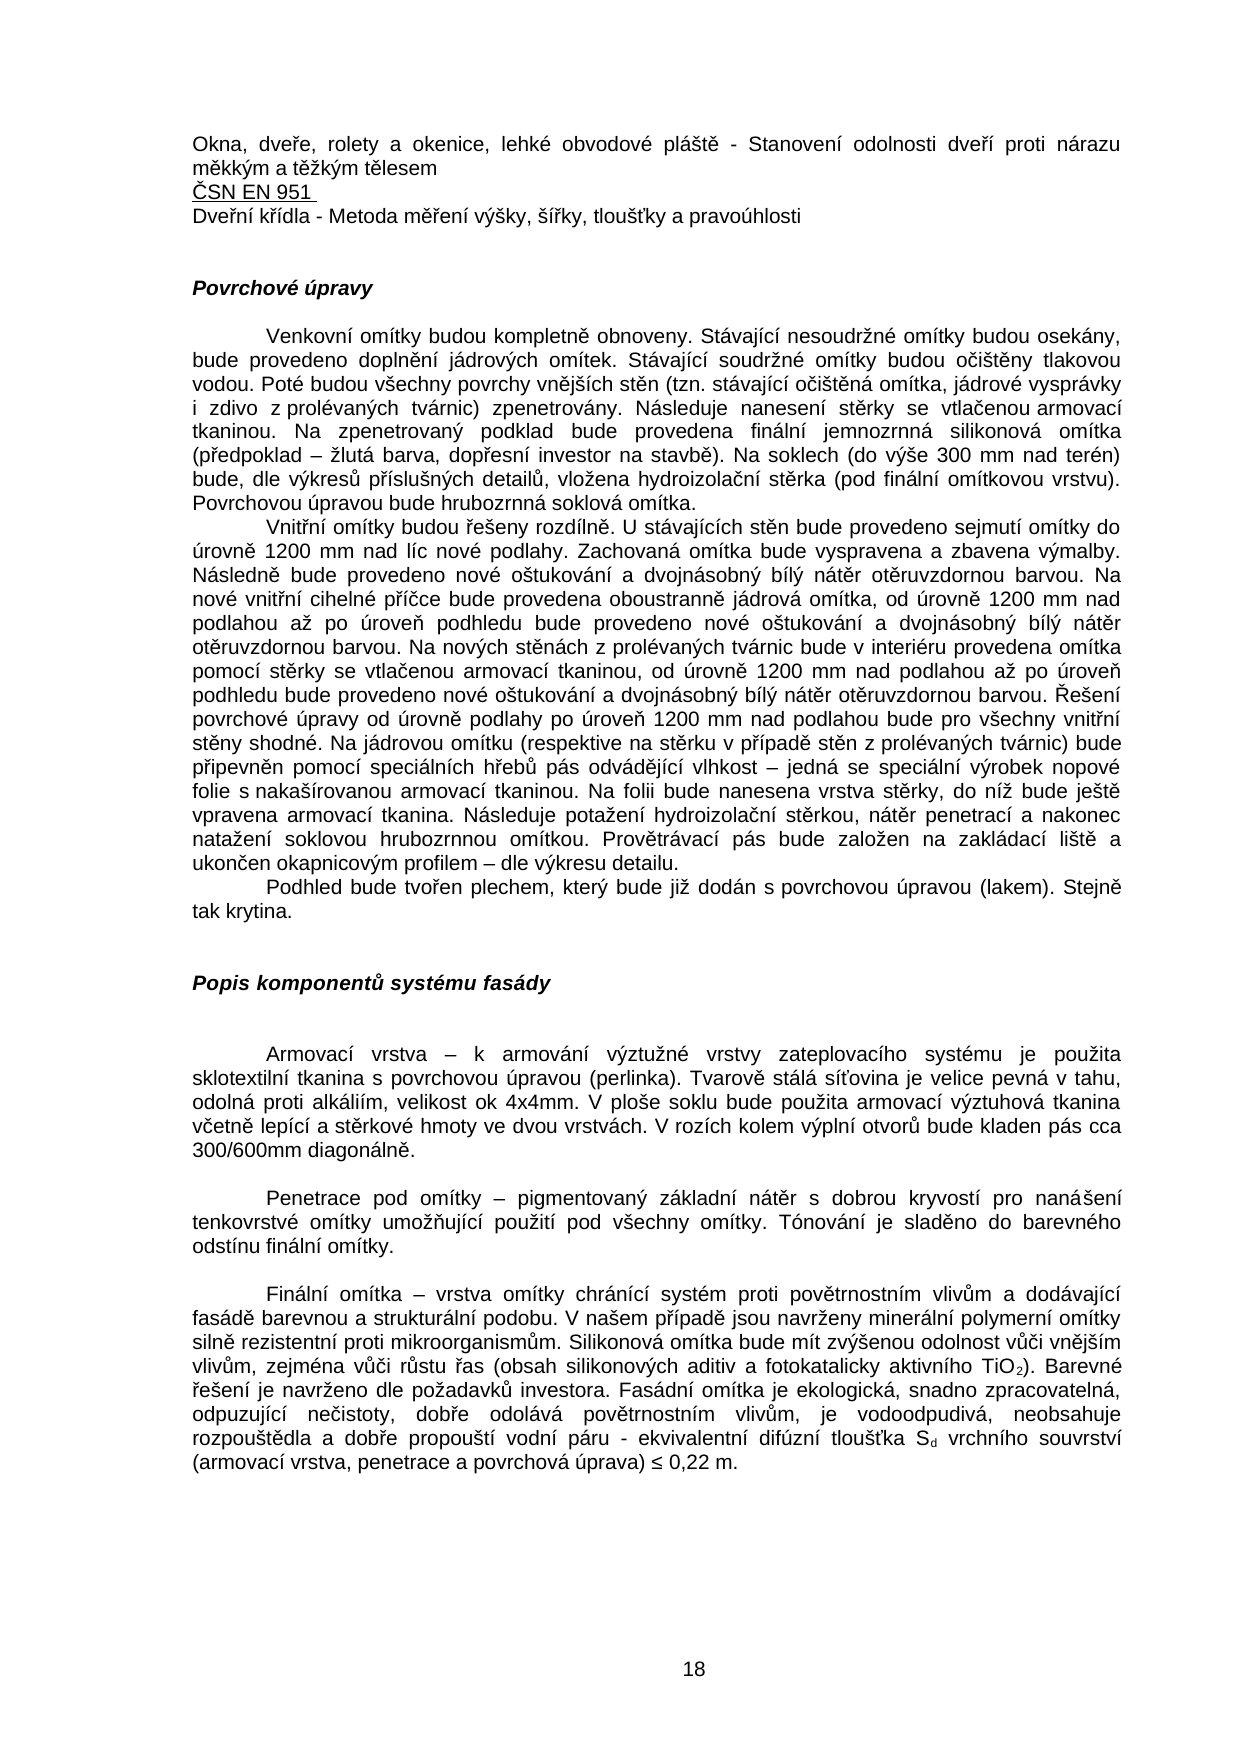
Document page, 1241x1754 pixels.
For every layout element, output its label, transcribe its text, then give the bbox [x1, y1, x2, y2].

text Dveřní křídla - Metoda měření výšky, šířky, tloušťky a pravoúhlosti [192, 204, 1122, 228]
text Podhled bude tvořen plechem, který bude již dodán s povrchovou úpravou (lakem). Stejně tak krytina. [192, 874, 1122, 922]
text Penetrace pod omítky – pigmentovaný základní nátěr s dobrou kryvostí pro nanášení tenkovrstvé omítky umožňující použití pod všechny omítky. Tónování je sladěno do barevného odstínu finální omítky. [192, 1186, 1122, 1258]
text Okna, dveře, rolety a okenice, lehké obvodové pláště - Stanovení odolnosti dveří proti nárazu měkkým a těžkým tělesem [192, 132, 1122, 180]
text Armovací vrstva – k armování výztužné vrstvy zateplovacího systému je použita sklotextilní tkanina s povrchovou úpravou (perlinka). Tvarově stálá síťovina je velice pevná v tahu, odolná proti alkáliím, velikost ok 4x4mm. V ploše soklu bude použita armovací výztuhová tkanina včetně lepící a stěrkové hmoty ve dvou vrstvách. V rozích kolem výplní otvorů bude kladen pás cca 300/600mm diagonálně. [192, 1042, 1122, 1162]
text ČSN EN 951 [192, 180, 1122, 204]
text Popis komponentů systému fasády [192, 970, 1122, 994]
text Finální omítka – vrstva omítky chránící systém proti povětrnostním vlivům a dodávající fasádě barevnou a strukturální podobu. V našem případě jsou navrženy minerální polymerní omítky silně rezistentní proti mikroorganismům. Silikonová omítka bude mít zvýšenou odolnost vůči vnějším vlivům, zejména vůči růstu řas (obsah silikonových aditiv a fotokatalicky aktivního TiO2). Barevné řešení je navrženo dle požadavků investora. Fasádní omítka je ekologická, snadno zpracovatelná, odpuzující nečistoty, dobře odolává povětrnostním vlivům, je vodoodpudivá, neobsahuje rozpouštědla a dobře propouští vodní páru - ekvivalentní difúzní tloušťka Sd vrchního souvrství (armovací vrstva, penetrace a povrchová úprava) ≤ 0,22 m. [192, 1282, 1122, 1473]
text Povrchové úpravy [192, 276, 1122, 299]
text Venkovní omítky budou kompletně obnoveny. Stávající nesoudržné omítky budou osekány, bude provedeno doplnění jádrových omítek. Stávající soudržné omítky budou očištěny tlakovou vodou. Poté budou všechny povrchy vnějších stěn (tzn. stávající očištěná omítka, jádrové vysprávky i zdivo z prolévaných tvárnic) zpenetrovány. Následuje nanesení stěrky se vtlačenou armovací tkaninou. Na zpenetrovaný podklad bude provedena finální jemnozrnná silikonová omítka (předpoklad – žlutá barva, dopřesní investor na stavbě). Na soklech (do výše 300 mm nad terén) bude, dle výkresů příslušných detailů, vložena hydroizolační stěrka (pod finální omítkovou vrstvu). Povrchovou úpravou bude hrubozrnná soklová omítka. Vnitřní omítky budou řešeny rozdílně. U stávajících stěn bude provedeno sejmutí omítky do úrovně 1200 mm nad líc nové podlahy. Zachovaná omítka bude vyspravena a zbavena výmalby. Následně bude provedeno nové oštukování a dvojnásobný bílý nátěr otěruvzdornou barvou. Na nové vnitřní cihelné příčce bude provedena oboustranně jádrová omítka, od úrovně 1200 mm nad podlahou až po úroveň podhledu bude provedeno nové oštukování a dvojnásobný bílý nátěr otěruvzdornou barvou. Na nových stěnách z prolévaných tvárnic bude v interiéru provedena omítka pomocí stěrky se vtlačenou armovací tkaninou, od úrovně 1200 mm nad podlahou až po úroveň podhledu bude provedeno nové oštukování a dvojnásobný bílý nátěr otěruvzdornou barvou. Řešení povrchové úpravy od úrovně podlahy po úroveň 1200 mm nad podlahou bude pro všechny vnitřní stěny shodné. Na jádrovou omítku (respektive na stěrku v případě stěn z prolévaných tvárnic) bude připevněn pomocí speciálních hřebů pás odvádějící vlhkost – jedná se speciální výrobek nopové folie s nakašírovanou armovací tkaninou. Na folii bude nanesena vrstva stěrky, do níž bude ještě vpravena armovací tkanina. Následuje potažení hydroizolační stěrkou, nátěr penetrací a nakonec natažení soklovou hrubozrnnou omítkou. Provětrávací pás bude založen na zakládací liště a ukončen okapnicovým profilem – dle výkresu detailu. [192, 323, 1122, 874]
